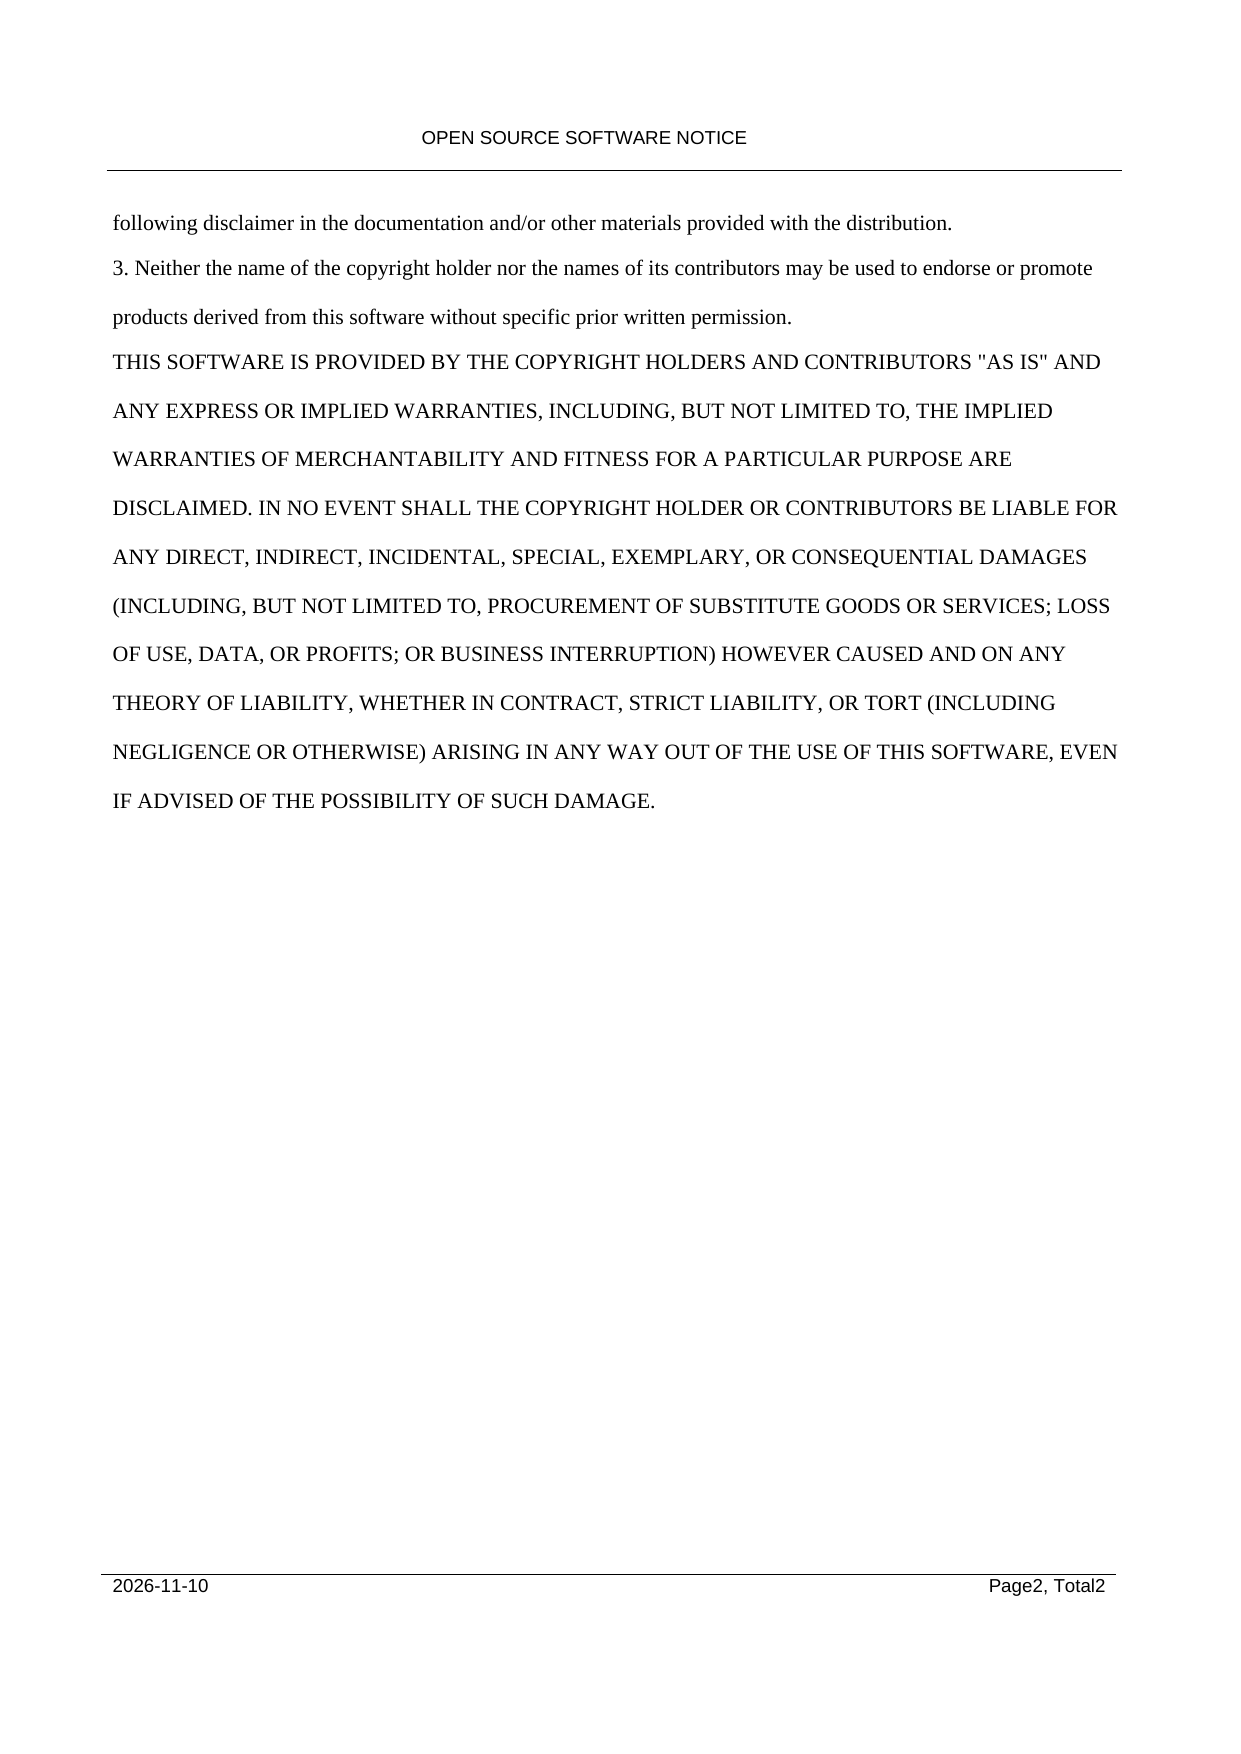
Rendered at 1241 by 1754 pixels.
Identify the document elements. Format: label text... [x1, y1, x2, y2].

text THIS SOFTWARE IS PROVIDED BY THE COPYRIGHT HOLDERS AND CONTRIBUTORS "AS IS" AND ANY EXPRESS OR IMPLIED WARRANTIES, INCLUDING, BUT NOT LIMITED TO, THE IMPLIED WARRANTIES OF MERCHANTABILITY AND FITNESS FOR A PARTICULAR PURPOSE ARE DISCLAIMED. IN NO EVENT SHALL THE COPYRIGHT HOLDER OR CONTRIBUTORS BE LIABLE FOR ANY DIRECT, INDIRECT, INCIDENTAL, SPECIAL, EXEMPLARY, OR CONSEQUENTIAL DAMAGES (INCLUDING, BUT NOT LIMITED TO, PROCUREMENT OF SUBSTITUTE GOODS OR SERVICES; LOSS OF USE, DATA, OR PROFITS; OR BUSINESS INTERRUPTION) HOWEVER CAUSED AND ON ANY THEORY OF LIABILITY, WHETHER IN CONTRACT, STRICT LIABILITY, OR TORT (INCLUDING NEGLIGENCE OR OTHERWISE) ARISING IN ANY WAY OUT OF THE USE OF THIS SOFTWARE, EVEN IF ADVISED OF THE POSSIBILITY OF SUCH DAMAGE. [112, 345, 1128, 817]
text 3. Neither the name of the copyright holder nor the names of its contributors may be used to endorse or promote products derived from this software without specific prior written permission. [112, 251, 1128, 333]
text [112, 206, 1128, 239]
